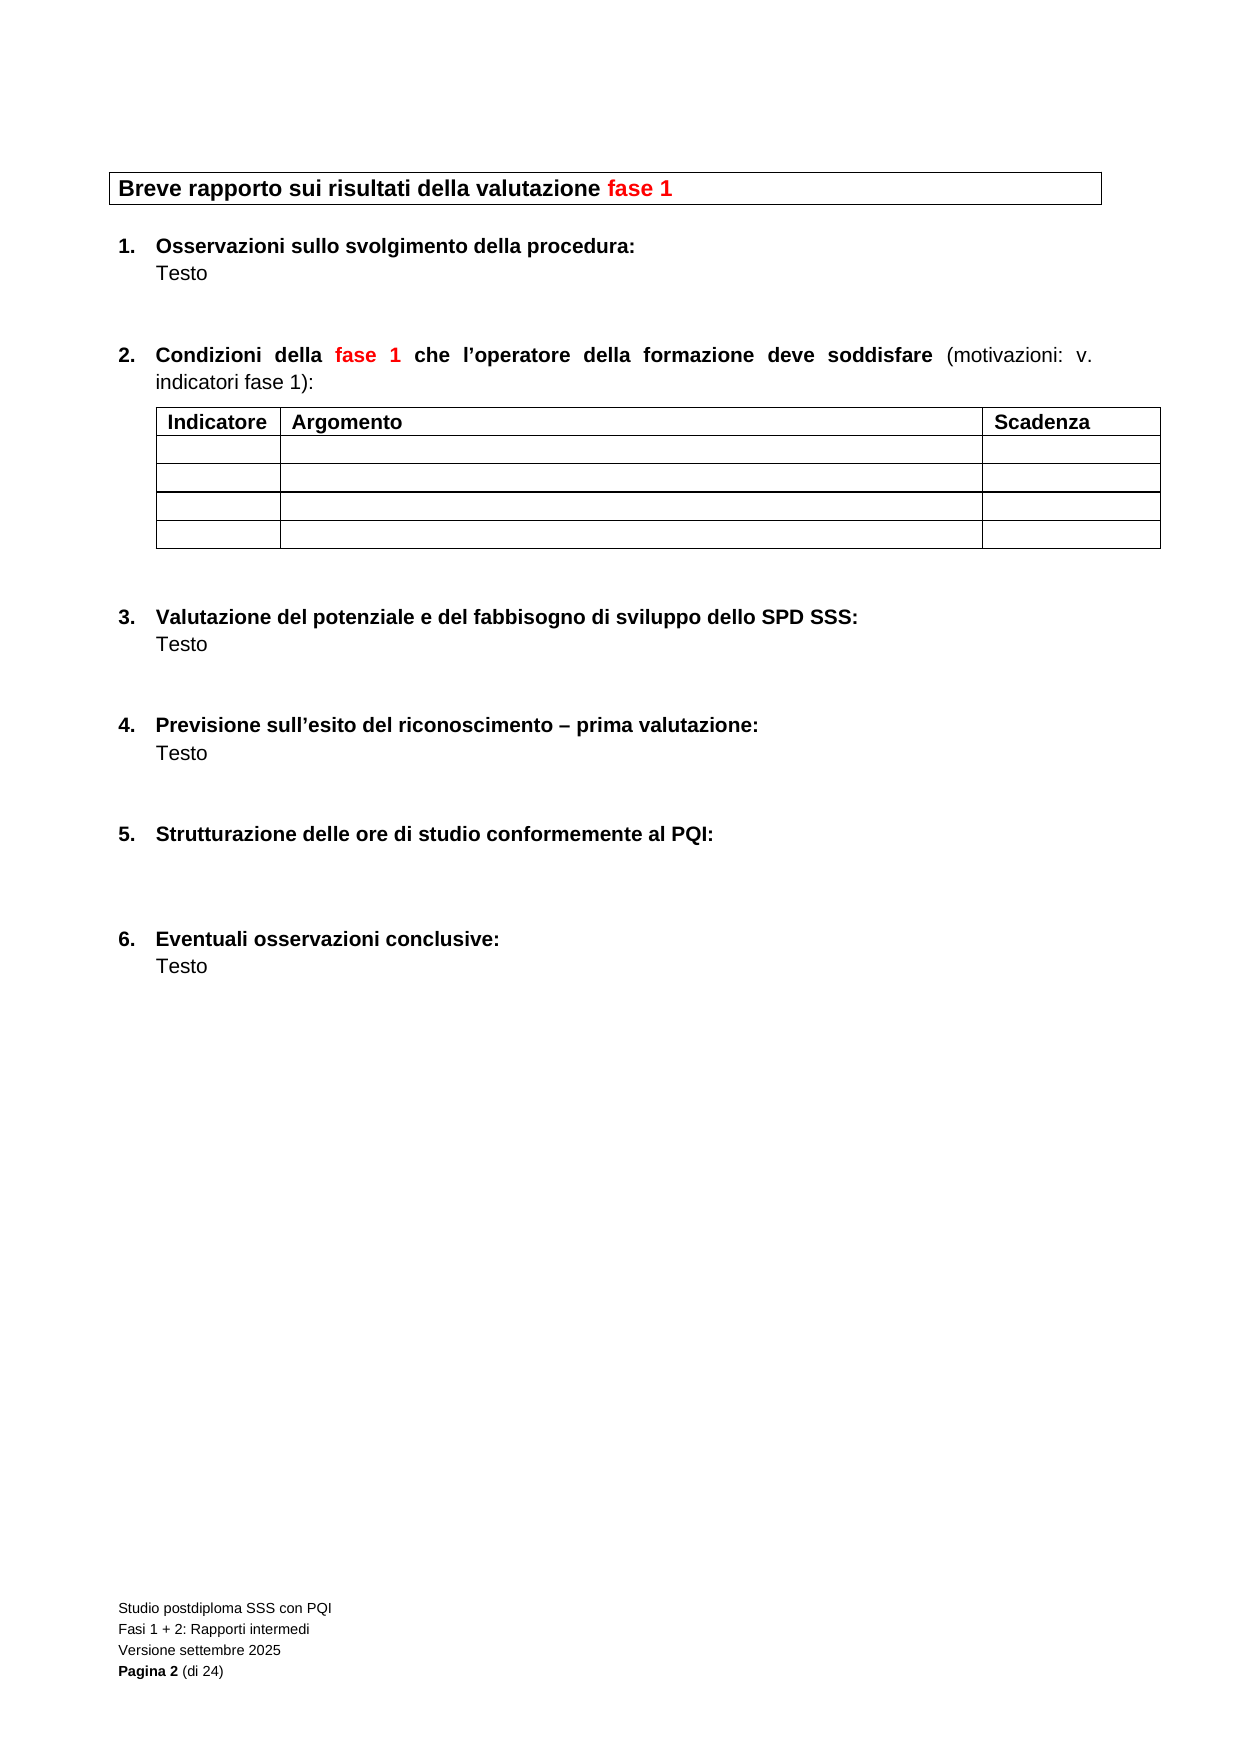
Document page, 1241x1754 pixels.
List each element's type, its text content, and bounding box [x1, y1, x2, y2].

table_cell [281, 464, 982, 491]
table_cell [157, 436, 280, 463]
text Testo [156, 738, 1092, 765]
list Previsione sull’esito del riconoscimento – prima valutazione: [118, 711, 1092, 738]
list Strutturazione delle ore di studio conformemente al PQI: [118, 819, 1092, 847]
text Testo [156, 952, 1092, 979]
list Condizioni della fase 1 che l’operatore della formazione deve soddisfare (motivazioni: v. indicatori fase 1): [118, 340, 1092, 394]
text Testo [156, 630, 1092, 657]
table_cell [157, 521, 280, 548]
text Breve rapporto sui risultati della valutazione fase 1 [110, 173, 1101, 204]
table_cell [983, 436, 1160, 463]
list Valutazione del potenziale e del fabbisogno di sviluppo dello SPD SSS: [118, 603, 1092, 630]
table_cell [281, 436, 982, 463]
table_header Argomento [281, 408, 982, 435]
text Testo [156, 259, 1092, 286]
table_cell [281, 493, 982, 519]
table_cell [983, 493, 1160, 519]
list Osservazioni sullo svolgimento della procedura: [118, 232, 1092, 259]
table_cell [157, 493, 280, 519]
table_cell [983, 521, 1160, 548]
table_cell [983, 464, 1160, 491]
table_header Indicatore [157, 408, 280, 435]
table_cell [281, 521, 982, 548]
list Eventuali osservazioni conclusive: [118, 925, 1092, 952]
table_header Scadenza [983, 408, 1160, 435]
table_cell [157, 464, 280, 491]
